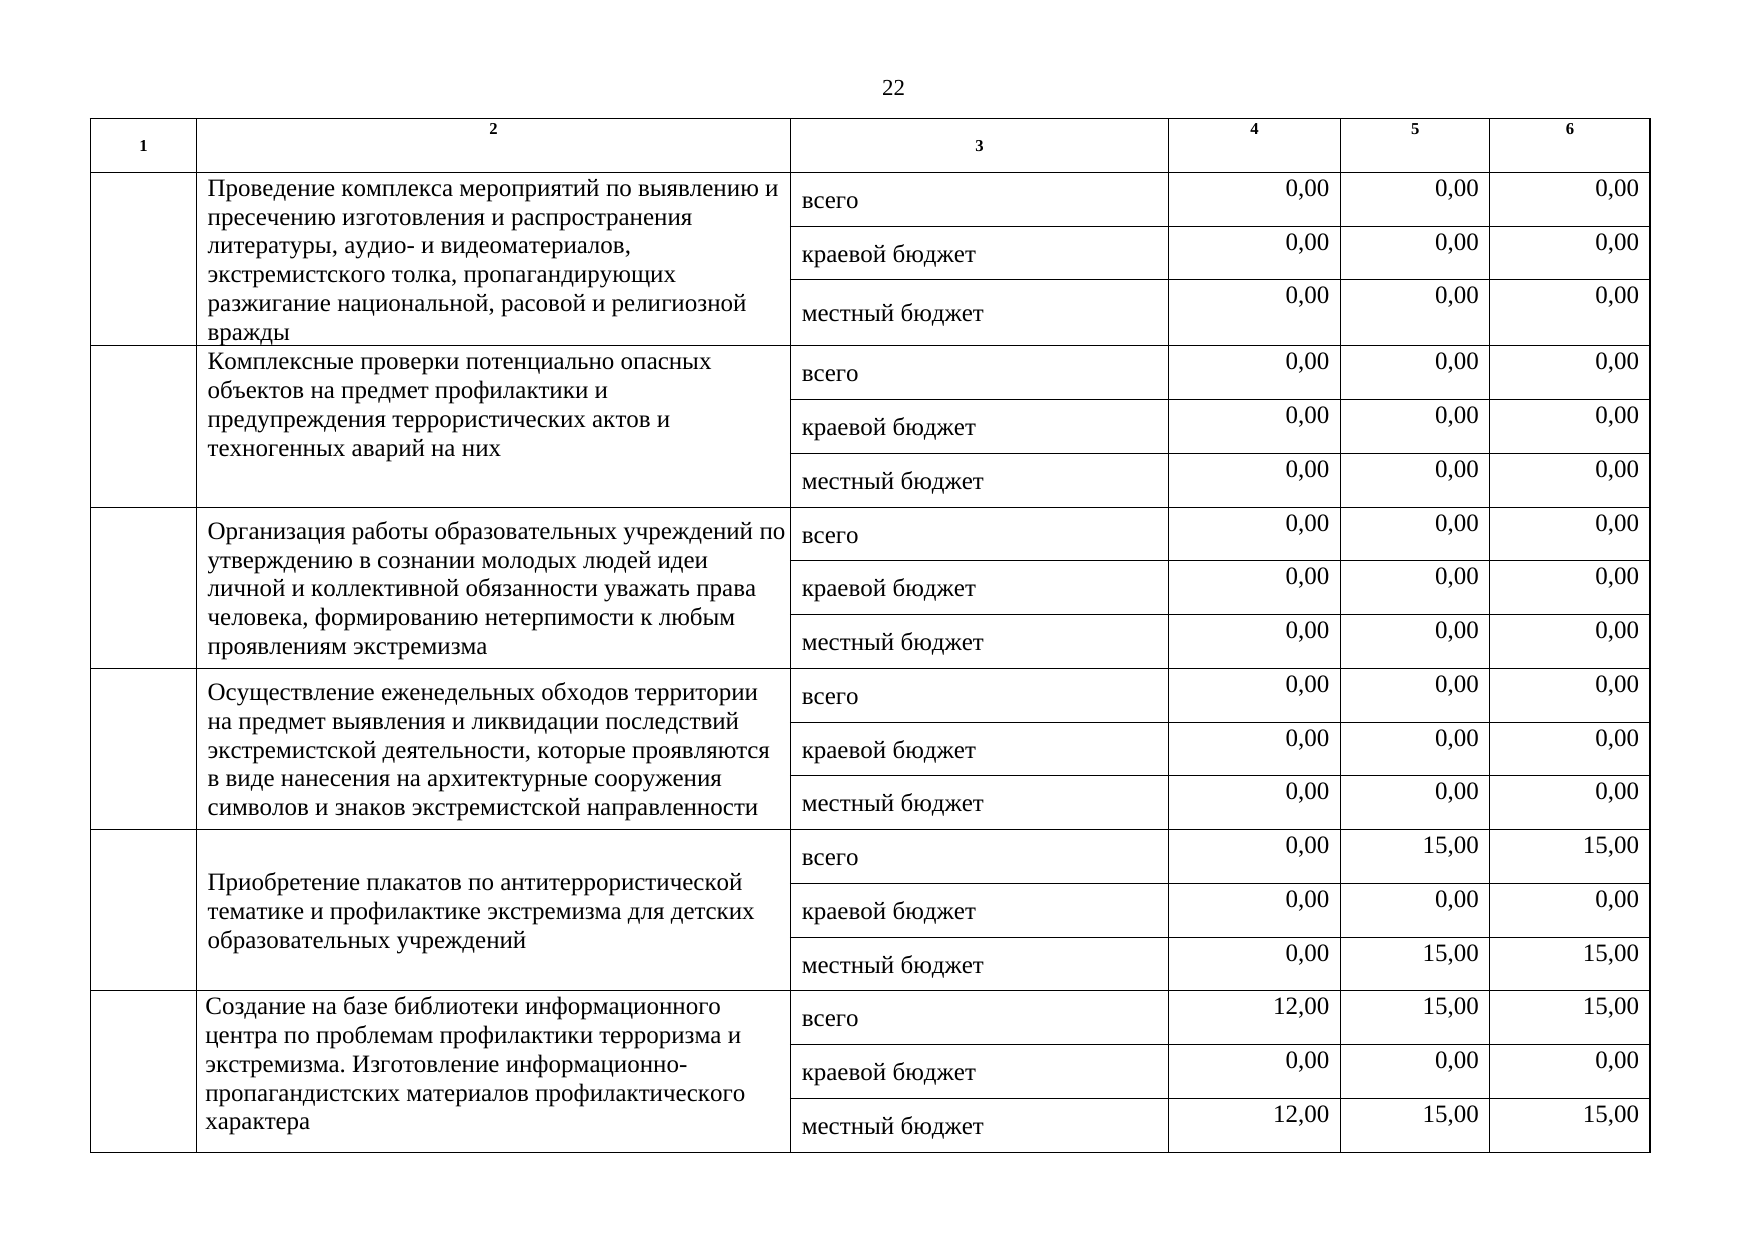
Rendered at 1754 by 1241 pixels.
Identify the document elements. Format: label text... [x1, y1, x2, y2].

table_cell 0,00 [1169, 227, 1340, 279]
table_cell 0,00 [1490, 454, 1649, 507]
table_cell [91, 508, 196, 668]
table_cell [91, 173, 196, 345]
table_cell 15,00 [1490, 991, 1649, 1044]
table_cell местный бюджет [791, 280, 1168, 345]
table_cell 0,00 [1490, 561, 1649, 614]
table_cell всего [791, 669, 1168, 722]
table_cell 0,00 [1341, 561, 1489, 614]
table_cell 0,00 [1169, 615, 1340, 668]
table_cell 12,00 [1169, 1099, 1340, 1152]
table_cell 0,00 [1341, 346, 1489, 399]
table_cell [91, 830, 196, 990]
table_cell 0,00 [1341, 227, 1489, 279]
table_cell 0,00 [1169, 346, 1340, 399]
table_cell местный бюджет [791, 615, 1168, 668]
table_cell краевой бюджет [791, 227, 1168, 279]
table_cell Создание на базе библиотеки информационного центра по проблемам профилактики терроризма и экстремизма. Изготовление информационно-пропагандистских материалов профилактического характера [197, 991, 790, 1152]
table_header 2 [197, 119, 790, 172]
table_cell 0,00 [1490, 508, 1649, 560]
table_cell краевой бюджет [791, 884, 1168, 937]
table_cell 0,00 [1490, 615, 1649, 668]
table_cell 0,00 [1341, 1045, 1489, 1098]
table_cell 0,00 [1341, 454, 1489, 507]
table_cell [91, 346, 196, 507]
table_cell всего [791, 508, 1168, 560]
table_header 6 [1490, 119, 1649, 172]
table_cell краевой бюджет [791, 1045, 1168, 1098]
table_cell 0,00 [1490, 776, 1649, 829]
table_header 1 [91, 119, 196, 172]
table_header 4 [1169, 119, 1340, 172]
table_cell 0,00 [1490, 227, 1649, 279]
table_cell 0,00 [1169, 723, 1340, 775]
table_cell Осуществление еженедельных обходов территории на предмет выявления и ликвидации последствий экстремистской деятельности, которые проявляются в виде нанесения на архитектурные сооружения символов и знаков экстремистской направленности [197, 669, 790, 829]
table_cell 0,00 [1169, 1045, 1340, 1098]
table_cell [91, 669, 196, 829]
table_cell 0,00 [1341, 400, 1489, 453]
table_cell местный бюджет [791, 776, 1168, 829]
table_cell краевой бюджет [791, 723, 1168, 775]
table_cell 0,00 [1169, 776, 1340, 829]
table_cell 0,00 [1341, 508, 1489, 560]
table_cell 0,00 [1341, 884, 1489, 937]
table_cell 15,00 [1341, 938, 1489, 990]
table_header 5 [1341, 119, 1489, 172]
table_cell 15,00 [1341, 991, 1489, 1044]
table_cell 0,00 [1341, 669, 1489, 722]
table_cell 0,00 [1341, 280, 1489, 345]
table_cell 12,00 [1169, 991, 1340, 1044]
table_cell 0,00 [1169, 454, 1340, 507]
table_cell 0,00 [1341, 776, 1489, 829]
table_cell 0,00 [1169, 938, 1340, 990]
table_cell 15,00 [1490, 1099, 1649, 1152]
table_cell 0,00 [1341, 615, 1489, 668]
table_cell 0,00 [1169, 508, 1340, 560]
table_cell краевой бюджет [791, 561, 1168, 614]
table_cell 15,00 [1341, 830, 1489, 883]
table_cell 15,00 [1490, 938, 1649, 990]
table_cell 0,00 [1490, 400, 1649, 453]
table_cell 0,00 [1490, 280, 1649, 345]
table_cell 0,00 [1490, 173, 1649, 226]
table_header 3 [791, 119, 1168, 172]
table_cell [91, 991, 196, 1152]
table_cell Комплексные проверки потенциально опасных объектов на предмет профилактики и предупреждения террористических актов и техногенных аварий на них [197, 346, 790, 507]
table_cell всего [791, 173, 1168, 226]
table_cell местный бюджет [791, 454, 1168, 507]
table_cell местный бюджет [791, 938, 1168, 990]
table_cell 0,00 [1169, 173, 1340, 226]
table_cell 0,00 [1490, 346, 1649, 399]
table_cell Проведение комплекса мероприятий по выявлению и пресечению изготовления и распространения литературы, аудио- и видеоматериалов, экстремистского толка, пропагандирующих разжигание национальной, расовой и религиозной вражды [197, 173, 790, 345]
table_cell 15,00 [1490, 830, 1649, 883]
table_cell 0,00 [1490, 723, 1649, 775]
table_cell 15,00 [1341, 1099, 1489, 1152]
table_cell 0,00 [1169, 669, 1340, 722]
table_cell 0,00 [1169, 830, 1340, 883]
table_cell 0,00 [1490, 1045, 1649, 1098]
table_cell 0,00 [1169, 884, 1340, 937]
table_cell всего [791, 991, 1168, 1044]
table_cell 0,00 [1169, 400, 1340, 453]
table_cell местный бюджет [791, 1099, 1168, 1152]
table_cell 0,00 [1490, 884, 1649, 937]
table_cell всего [791, 830, 1168, 883]
table_cell 0,00 [1169, 561, 1340, 614]
table_cell Приобретение плакатов по антитеррористической тематике и профилактике экстремизма для детских образовательных учреждений [197, 830, 790, 990]
table_cell 0,00 [1341, 723, 1489, 775]
table_cell 0,00 [1169, 280, 1340, 345]
table_cell 0,00 [1490, 669, 1649, 722]
table_cell 0,00 [1341, 173, 1489, 226]
table_cell краевой бюджет [791, 400, 1168, 453]
table_cell всего [791, 346, 1168, 399]
table_cell Организация работы образовательных учреждений по утверждению в сознании молодых людей идеи личной и коллективной обязанности уважать права человека, формированию нетерпимости к любым проявлениям экстремизма [197, 508, 790, 668]
